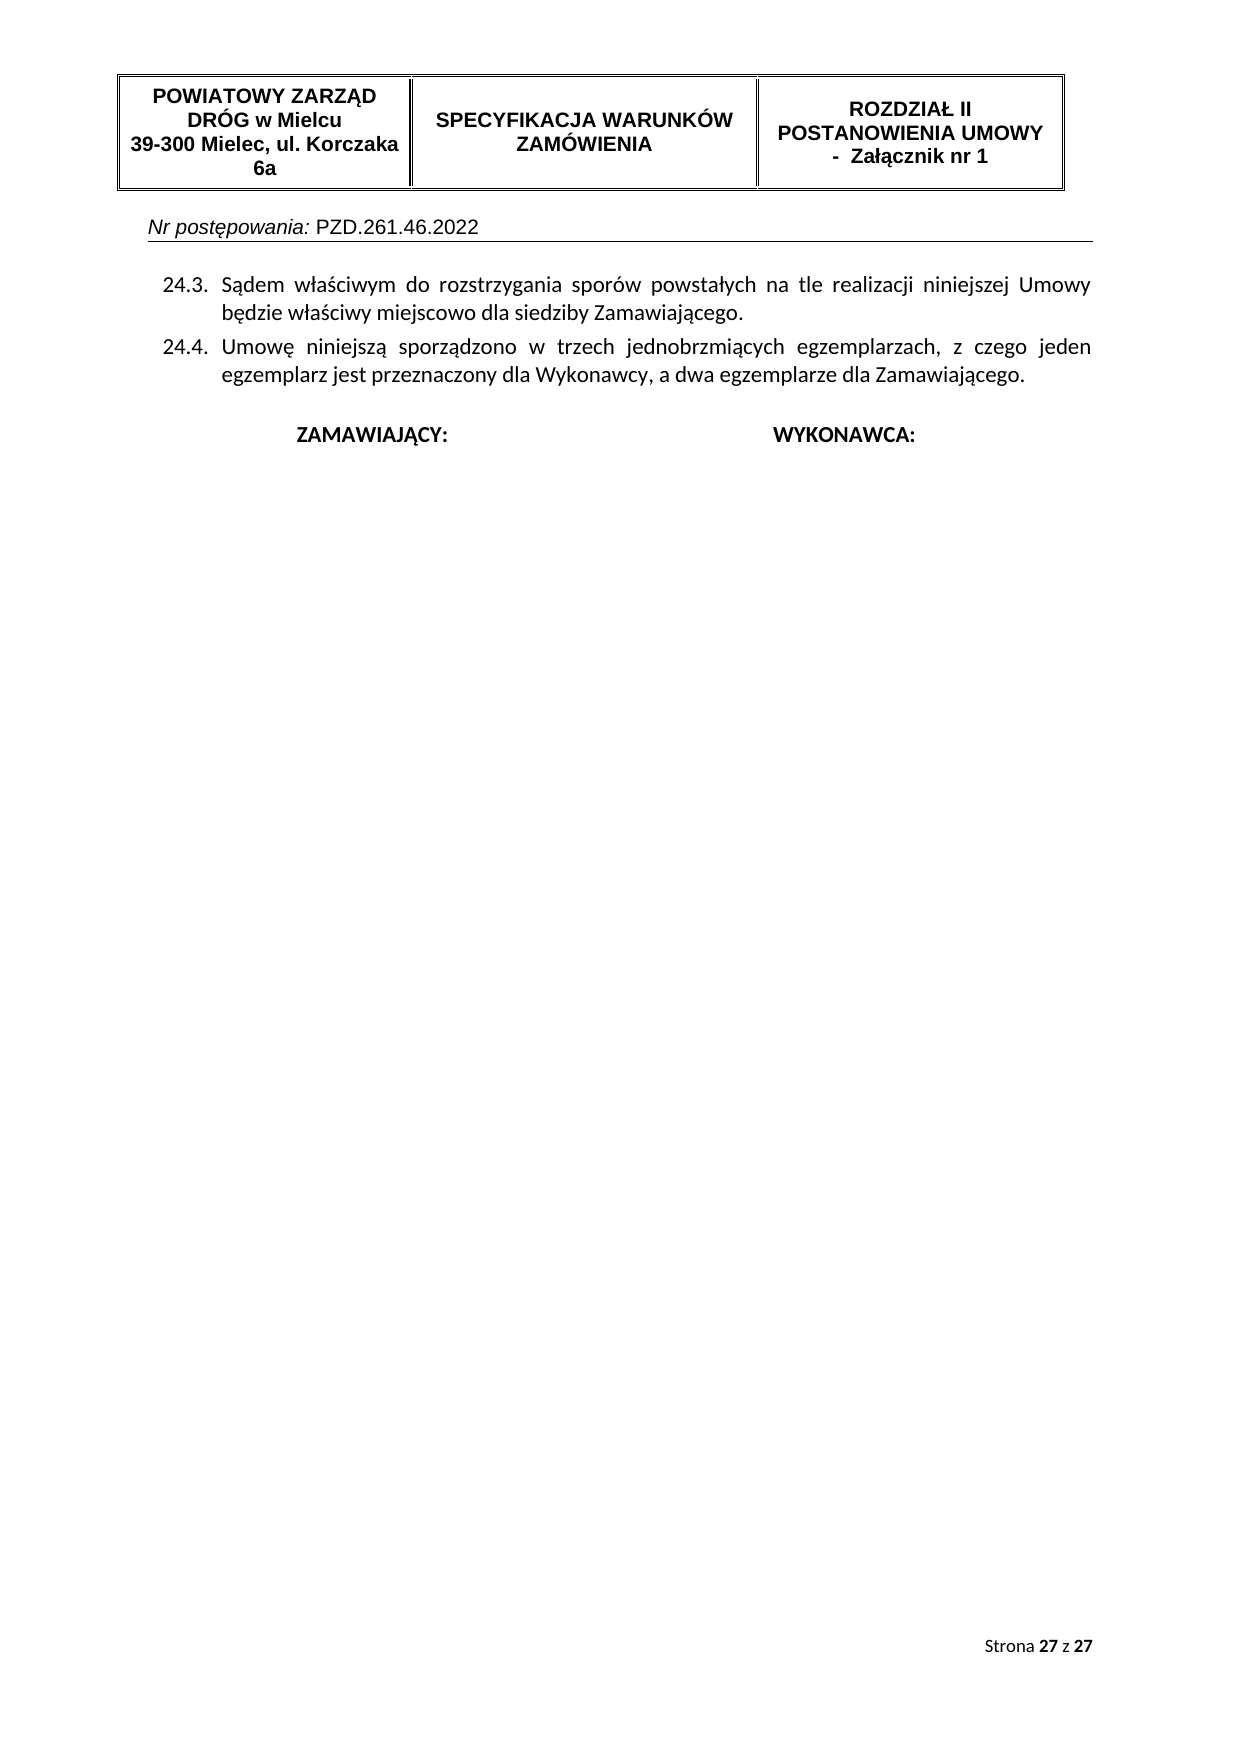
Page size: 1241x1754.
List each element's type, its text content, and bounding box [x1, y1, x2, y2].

subtitle Sądem właściwym do rozstrzygania sporów powstałych na tle realizacji niniejszej Umowy będzie właściwy miejscowo dla siedziby Zamawiającego. [162, 270, 1093, 326]
table_header WYKONAWCA: [608, 420, 1080, 448]
subtitle Umowę niniejszą sporządzono w trzech jednobrzmiących egzemplarzach, z czego jeden egzemplarz jest przeznaczony dla Wykonawcy, a dwa egzemplarze dla Zamawiającego. [162, 332, 1093, 388]
table_header ZAMAWIAJĄCY: [136, 420, 608, 448]
